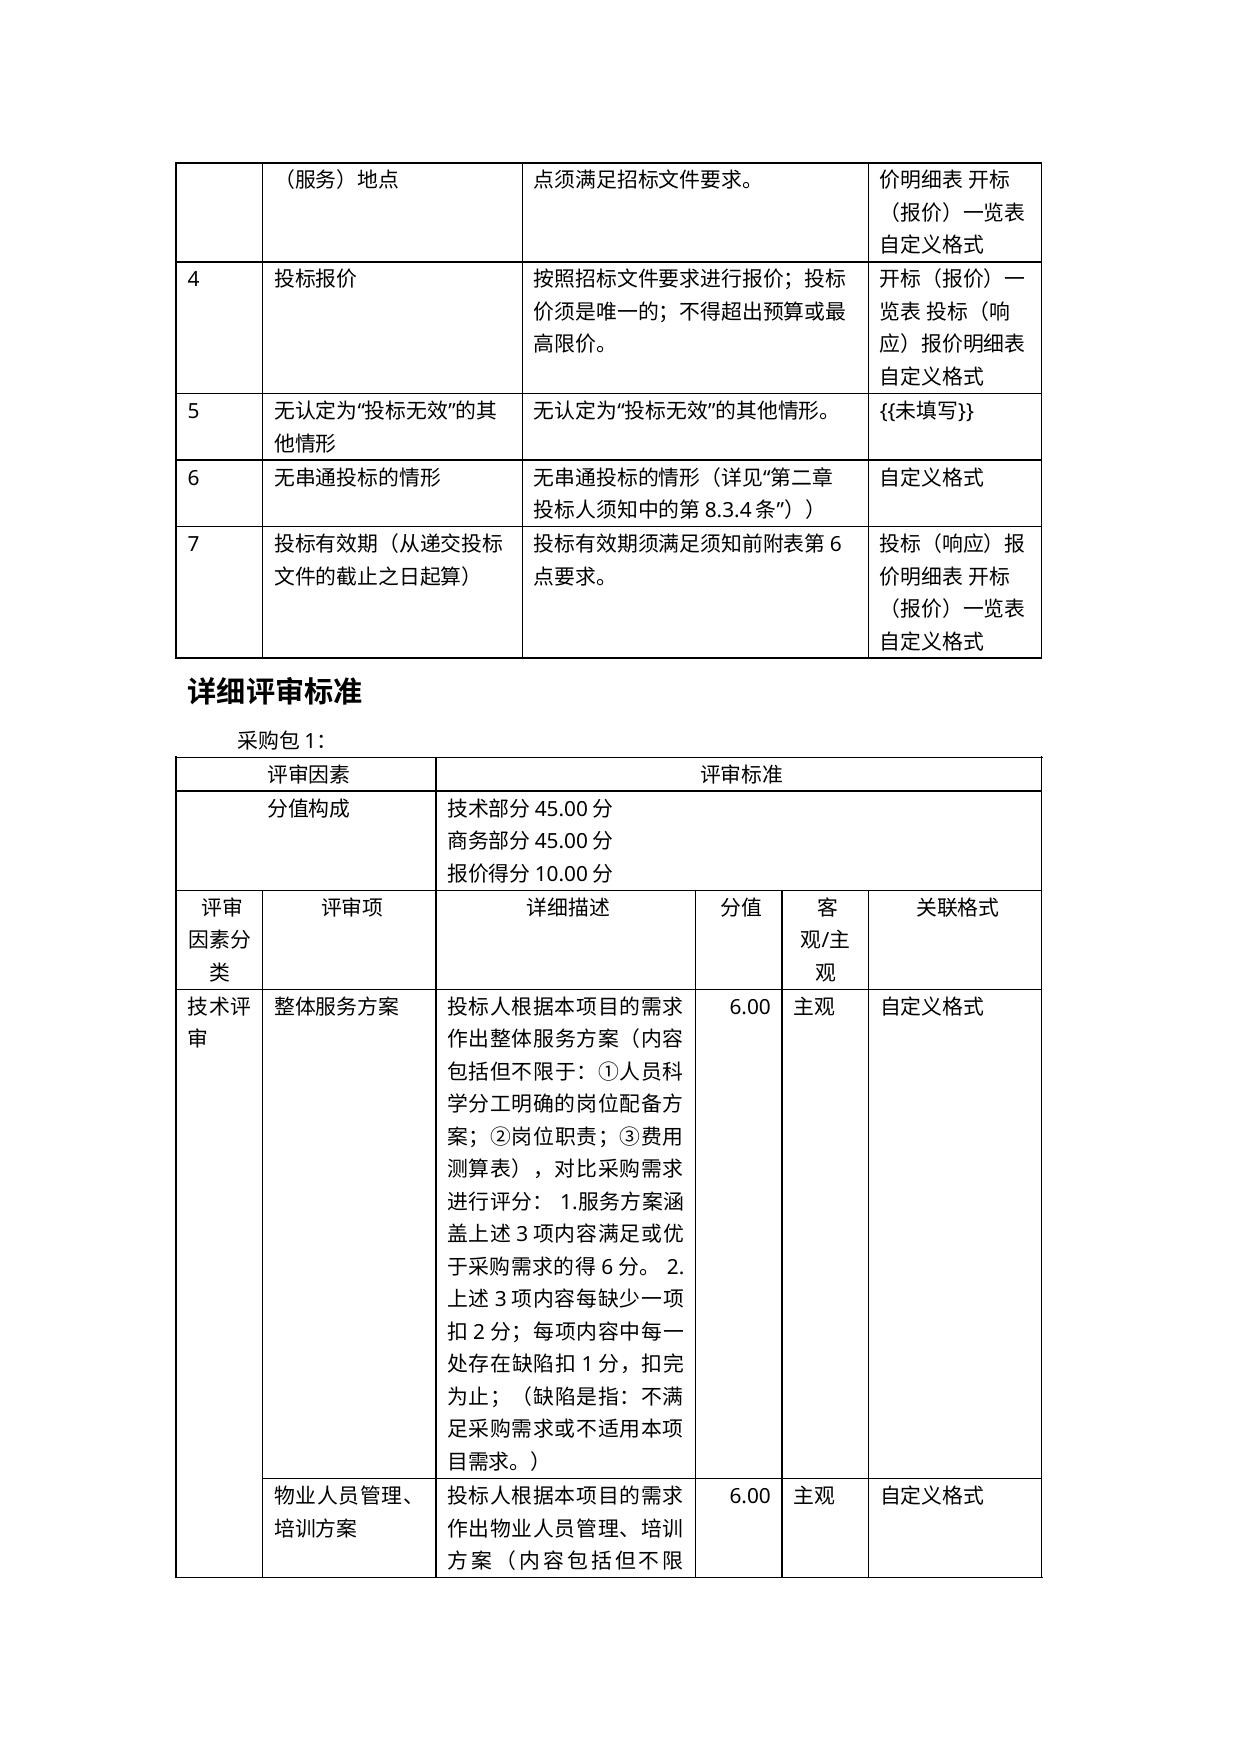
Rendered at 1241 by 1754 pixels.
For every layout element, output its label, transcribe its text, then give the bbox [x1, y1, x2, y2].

table_cell 客观/主观 [783, 891, 868, 988]
table_cell 投标人根据本项目的需求作出整体服务方案（内容包括但不限于：①人员科学分工明确的岗位配备方案；②岗位职责；③费用测算表），对比采购需求进行评分： 1.服务方案涵盖上述3项内容满足或优于采购需求的得6分。 2.上述3项内容每缺少一项扣2分；每项内容中每一处存在缺陷扣1分，扣完为止；（缺陷是指：不满足采购需求或不适用本项目需求。） [437, 990, 695, 1478]
table_cell 评审因素分类 [177, 891, 262, 988]
table_cell 评审项 [263, 891, 435, 988]
table_cell 按照招标文件要求进行报价；投标价须是唯一的；不得超出预算或最高限价。 [523, 263, 868, 393]
table_cell 无认定为“投标无效”的其他情形。 [523, 394, 868, 459]
table_cell 自定义格式 [869, 1479, 1041, 1577]
text 采购包1： [187, 724, 1053, 756]
table_cell 物业人员管理、培训方案 [263, 1479, 435, 1577]
table_cell 开标（报价）一览表 投标（响应）报价明细表 自定义格式 [869, 263, 1041, 393]
table_header 评审标准 [437, 758, 1041, 790]
table_cell 5 [177, 394, 262, 459]
table_cell 无认定为“投标无效”的其他情形 [263, 394, 522, 459]
table_cell 投标有效期须满足须知前附表第6点要求。 [523, 527, 868, 657]
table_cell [437, 1479, 695, 1577]
table_cell 主观 [783, 990, 868, 1478]
table_cell 技术部分45.00分 商务部分45.00分 报价得分10.00分 [437, 792, 1041, 889]
table_cell 无串通投标的情形（详见“第二章 投标人须知中的第8.3.4条”）） [523, 461, 868, 526]
text 详细评审标准 [187, 659, 1053, 724]
table_cell 4 [177, 263, 262, 393]
table_cell 自定义格式 [869, 990, 1041, 1478]
table_cell 整体服务方案 [263, 990, 435, 1478]
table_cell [869, 164, 1041, 261]
table_cell 7 [177, 527, 262, 657]
table_cell 自定义格式 [869, 461, 1041, 526]
table_cell 无串通投标的情形 [263, 461, 522, 526]
table_cell 6.00 [696, 1479, 781, 1577]
table_cell {{未填写}} [869, 394, 1041, 459]
table_cell 交付（服务）期、交付（服务）地点 [263, 164, 522, 261]
table_cell 投标有效期（从递交投标文件的截止之日起算） [263, 527, 522, 657]
table_cell 技术评审 [177, 990, 262, 1577]
table_cell 6 [177, 461, 262, 526]
table_cell 投标（响应）报价明细表 开标（报价）一览表 自定义格式 [869, 527, 1041, 657]
table_cell 分值 [696, 891, 781, 988]
table_header 评审因素 [177, 758, 435, 790]
table_cell 3 [177, 164, 262, 261]
table_cell 分值构成 [177, 792, 435, 889]
table_cell 详细描述 [437, 891, 695, 988]
table_cell 主观 [783, 1479, 868, 1577]
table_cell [523, 164, 868, 261]
table_cell 关联格式 [869, 891, 1041, 988]
table_cell 投标报价 [263, 263, 522, 393]
table_cell 6.00 [696, 990, 781, 1478]
